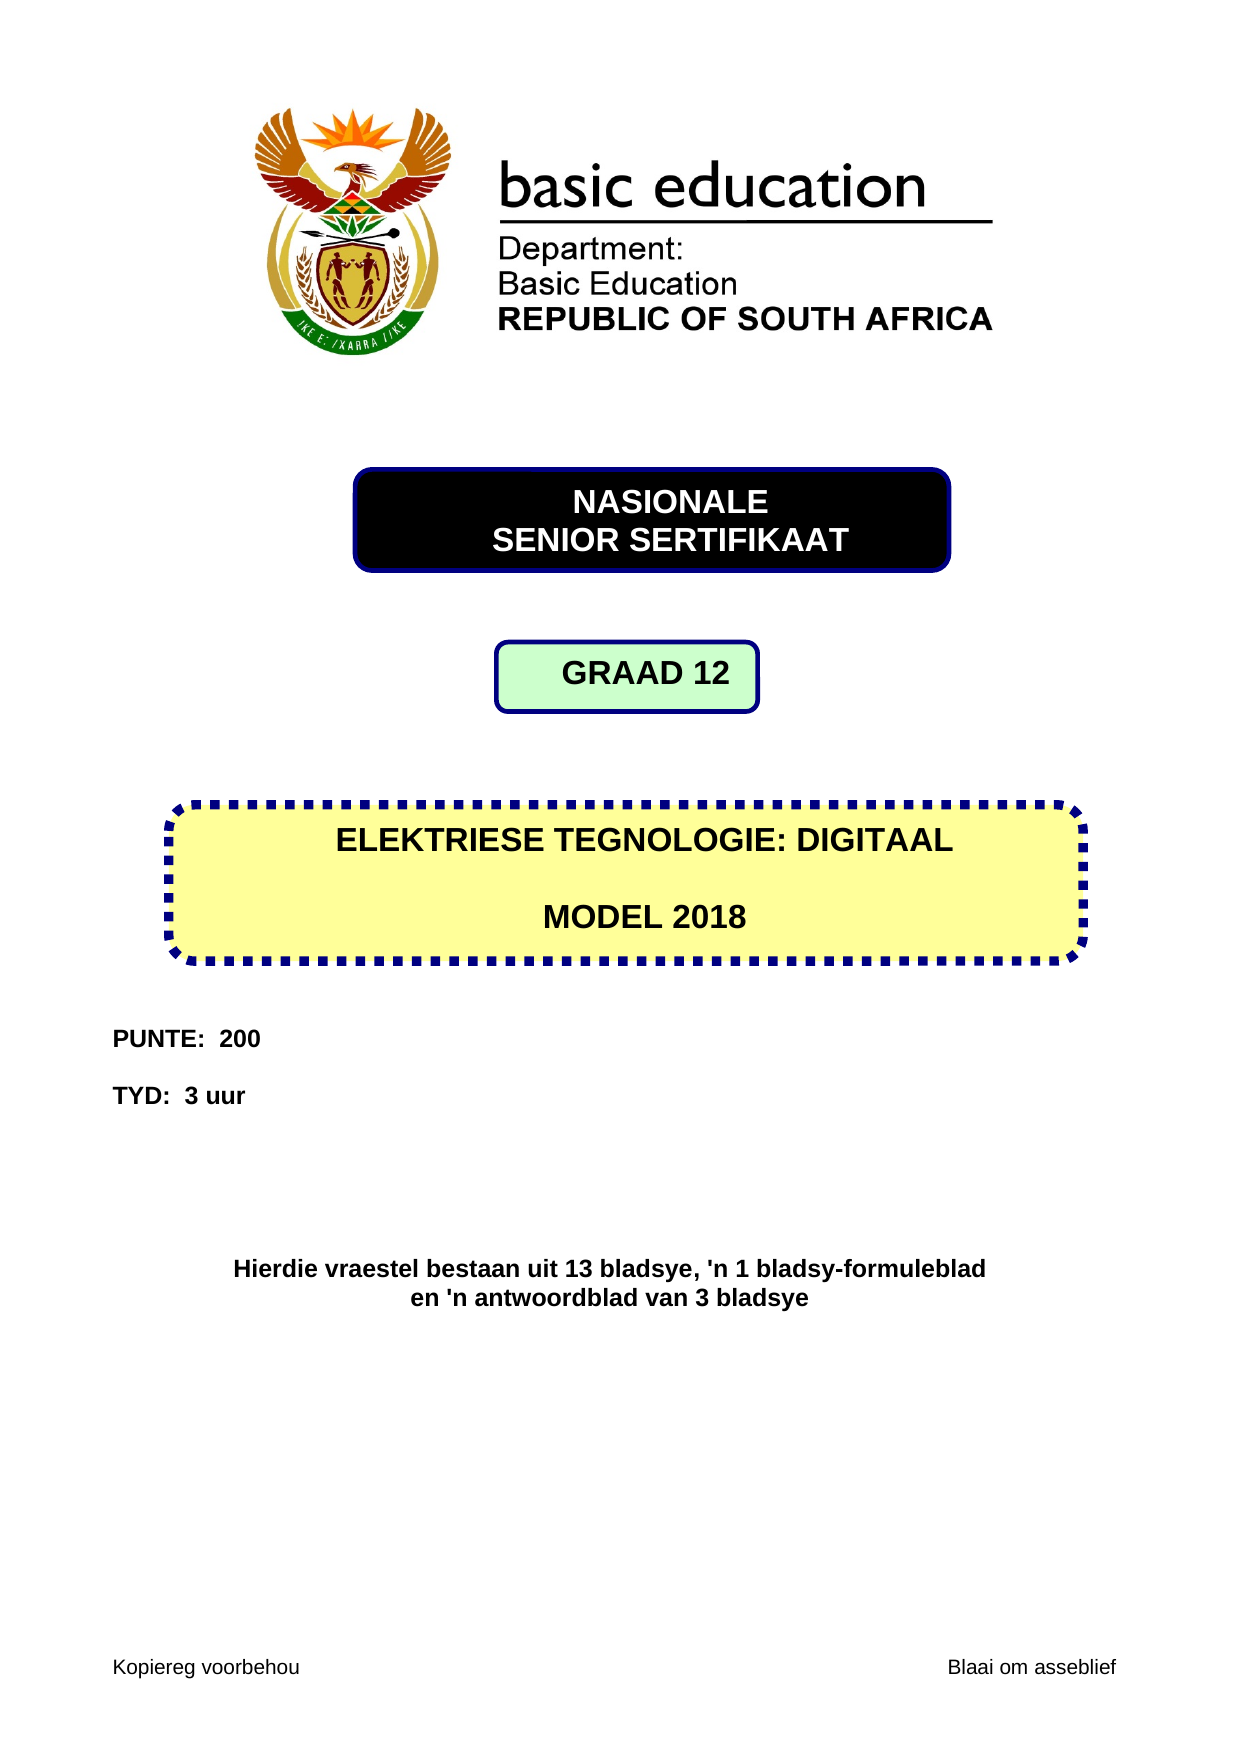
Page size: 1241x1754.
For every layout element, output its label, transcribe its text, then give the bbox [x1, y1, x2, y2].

text Hierdie vraestel bestaan uit 13 bladsye, 'n 1 bladsy-formuleblad [112, 1254, 1107, 1282]
picture [228, 81, 1017, 376]
text en 'n antwoordblad van 3 bladsye [112, 1282, 1107, 1311]
text PUNTE: 200 [112, 1024, 1107, 1052]
text TYD: 3 uur [112, 1081, 1107, 1110]
